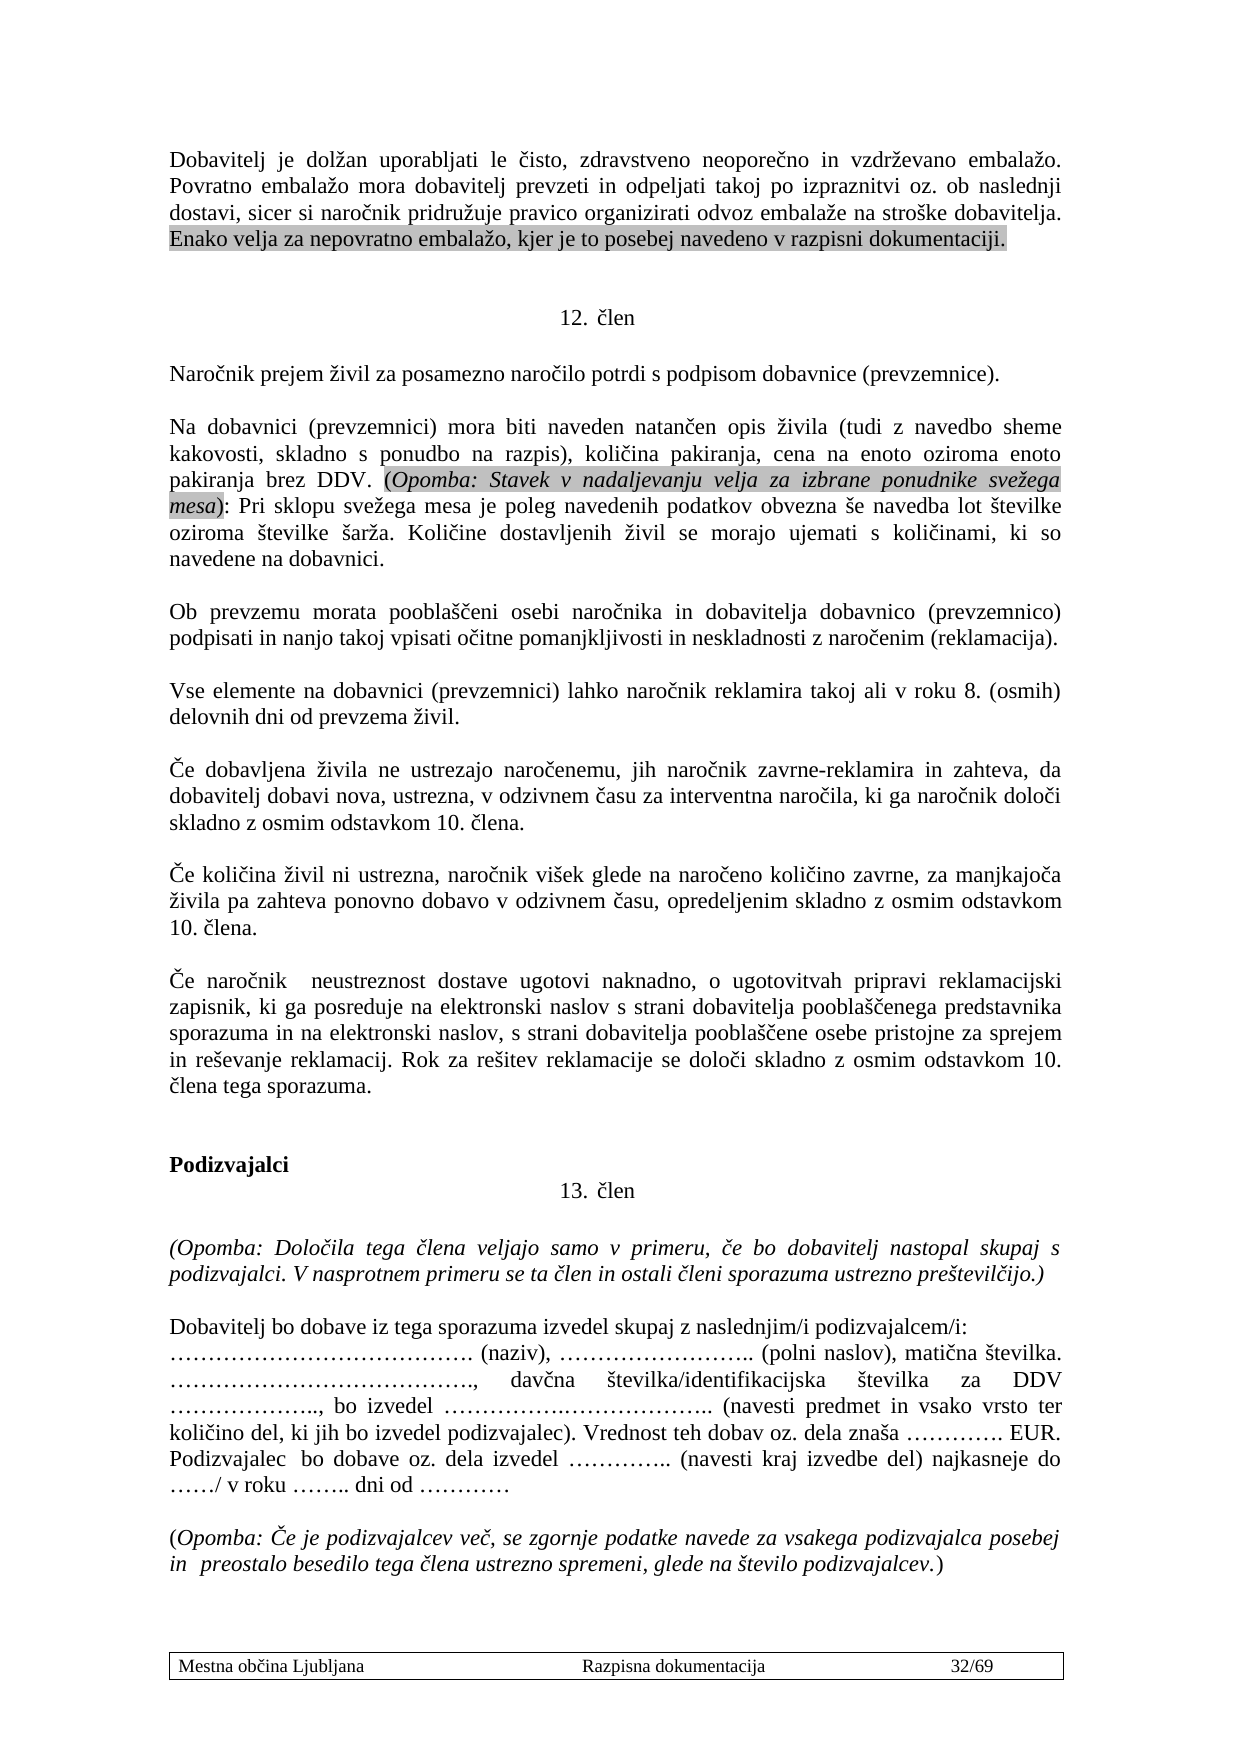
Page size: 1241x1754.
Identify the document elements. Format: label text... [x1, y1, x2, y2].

text (Opomba: Določila tega člena veljajo samo v primeru, če bo dobavitelj nastopal skupaj s podizvajalci. V nasprotnem primeru se ta člen in ostali členi sporazuma ustrezno preštevilčijo.) [169, 1234, 1063, 1287]
text Ob prevzemu morata pooblaščeni osebi naročnika in dobavitelja dobavnico (prevzemnico) podpisati in nanjo takoj vpisati očitne pomanjkljivosti in neskladnosti z naročenim (reklamacija). [169, 598, 1063, 650]
text Dobavitelj je dolžan uporabljati le čisto, zdravstveno neoporečno in vzdrževano embalažo. Povratno embalažo mora dobavitelj prevzeti in odpeljati takoj po izpraznitvi oz. ob naslednji dostavi, sicer si naročnik pridružuje pravico organizirati odvoz embalaže na stroške dobavitelja. Enako velja za nepovratno embalažo, kjer je to posebej navedeno v razpisni dokumentaciji. [169, 146, 1063, 251]
text (Opomba: Če je podizvajalcev več, se zgornje podatke navede za vsakega podizvajalca posebej in preostalo besedilo tega člena ustrezno spremeni, glede na število podizvajalcev.) [169, 1524, 1063, 1577]
text Če naročnik neustreznost dostave ugotovi naknadno, o ugotovitvah pripravi reklamacijski zapisnik, ki ga posreduje na elektronski naslov s strani dobavitelja pooblaščenega predstavnika sporazuma in na elektronski naslov, s strani dobavitelja pooblaščene osebe pristojne za sprejem in reševanje reklamacij. Rok za rešitev reklamacije se določi skladno z osmim odstavkom 10. člena tega sporazuma. [169, 967, 1063, 1098]
text Če dobavljena živila ne ustrezajo naročenemu, jih naročnik zavrne-reklamira in zahteva, da dobavitelj dobavi nova, ustrezna, v odzivnem času za interventna naročila, ki ga naročnik določi skladno z osmim odstavkom 10. člena. [169, 756, 1063, 835]
text Podizvajalci [169, 1151, 1063, 1177]
text Vse elemente na dobavnici (prevzemnici) lahko naročnik reklamira takoj ali v roku 8. (osmih) delovnih dni od prevzema živil. [169, 677, 1063, 729]
text Naročnik prejem živil za posamezno naročilo potrdi s podpisom dobavnice (prevzemnice). [169, 361, 1063, 387]
text Če količina živil ni ustrezna, naročnik višek glede na naročeno količino zavrne, za manjkajoča živila pa zahteva ponovno dobavo v odzivnem času, opredeljenim skladno z osmim odstavkom 10. člena. [169, 861, 1063, 940]
text Dobavitelj bo dobave iz tega sporazuma izvedel skupaj z naslednjim/i podizvajalcem/i: [169, 1313, 1063, 1339]
list člen [132, 1177, 1063, 1204]
text Na dobavnici (prevzemnici) mora biti naveden natančen opis živila (tudi z navedbo sheme kakovosti, skladno s ponudbo na razpis), količina pakiranja, cena na enoto oziroma enoto pakiranja brez DDV. (Opomba: Stavek v nadaljevanju velja za izbrane ponudnike svežega mesa): Pri sklopu svežega mesa je poleg navedenih podatkov obvezna še navedba lot številke oziroma številke šarža. Količine dostavljenih živil se morajo ujemati s količinami, ki so navedene na dobavnici. [169, 413, 1063, 571]
text …………………………………. (naziv), …………………….. (polni naslov), matična številka. …………………………………., davčna številka/identifikacijska številka za DDV ……………….., bo izvedel …………….……………….. (navesti predmet in vsako vrsto ter količino del, ki jih bo izvedel podizvajalec). Vrednost teh dobav oz. dela znaša …………. EUR. Podizvajalec bo dobave oz. dela izvedel ………….. (navesti kraj izvedbe del) najkasneje do ……/ v roku …….. dni od ………… [169, 1339, 1063, 1498]
list člen [132, 304, 1063, 330]
